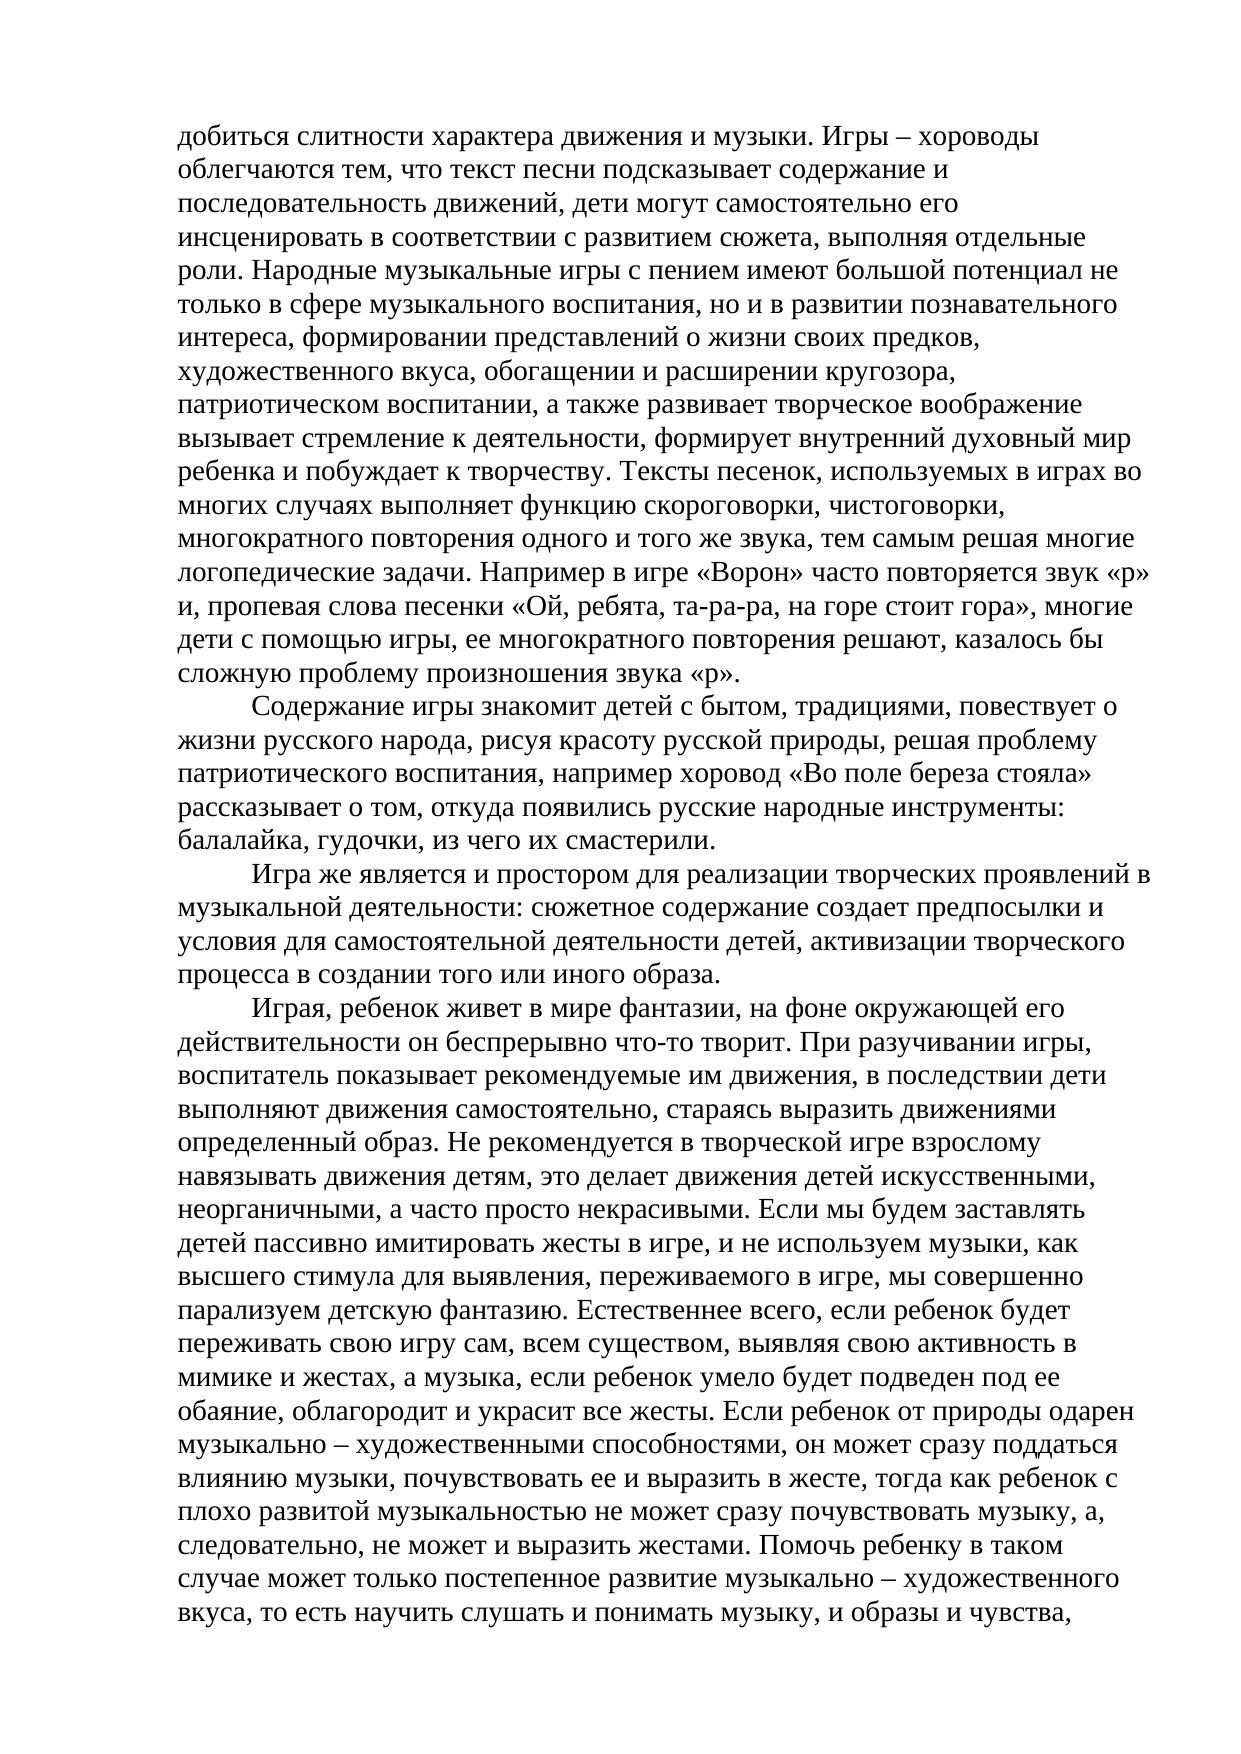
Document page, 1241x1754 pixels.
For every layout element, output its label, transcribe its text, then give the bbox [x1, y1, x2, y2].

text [177, 990, 1152, 1627]
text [177, 118, 1152, 688]
text Содержание игры знакомит детей с бытом, традициями, повествует о жизни русского народа, рисуя красоту русской природы, решая проблему патриотического воспитания, например хоровод «Во поле береза стояла» рассказывает о том, откуда появились русские народные инструменты: балалайка, гудочки, из чего их смастерили. [177, 688, 1152, 856]
text Игра же является и простором для реализации творческих проявлений в музыкальной деятельности: сюжетное содержание создает предпосылки и условия для самостоятельной деятельности детей, активизации творческого процесса в создании того или иного образа. [177, 856, 1152, 990]
